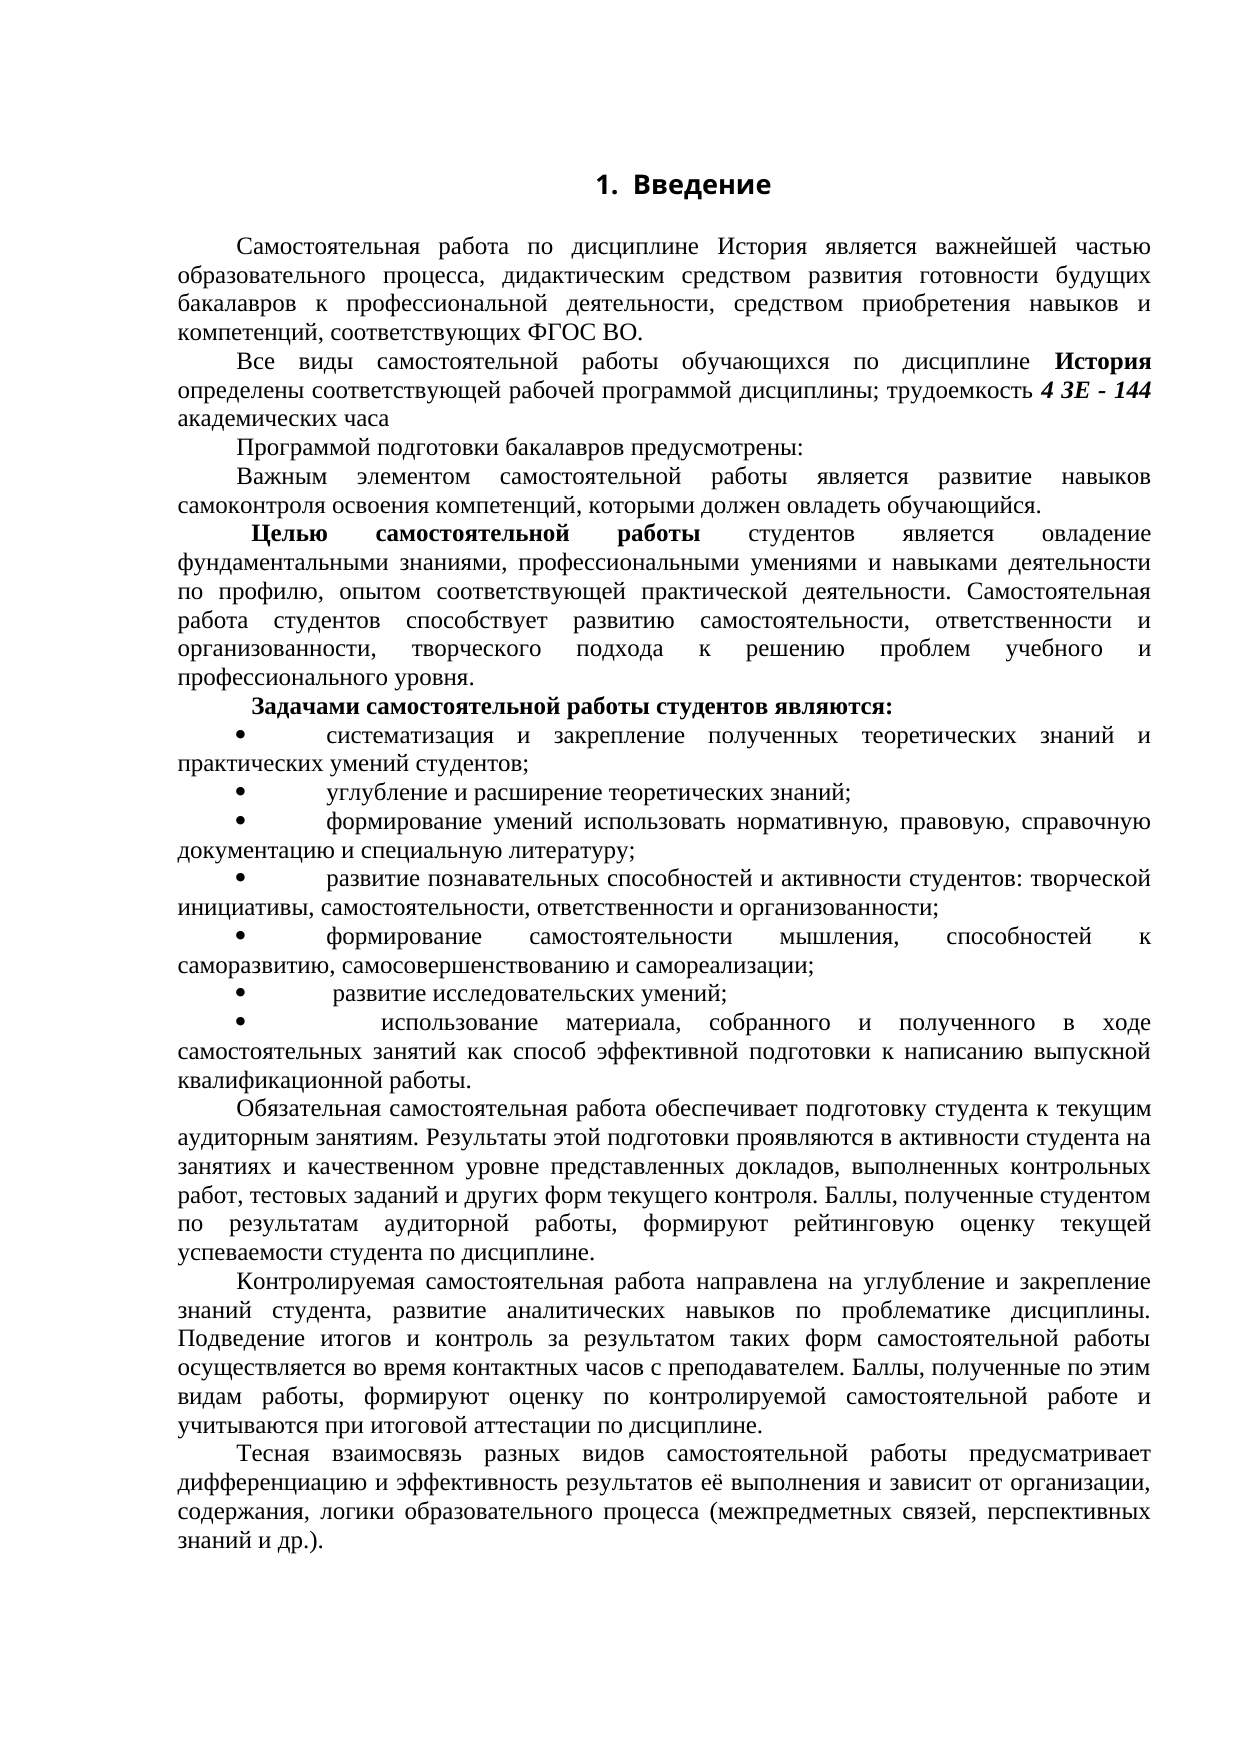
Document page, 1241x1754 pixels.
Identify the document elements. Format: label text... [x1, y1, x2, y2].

text Задачами самостоятельной работы студентов являются: [177, 691, 1152, 720]
list использование материала, собранного и полученного в ходе самостоятельных занятий как способ эффективной подготовки к написанию выпускной квалификационной работы. [177, 1007, 1152, 1093]
text Контролируемая самостоятельная работа направлена на углубление и закрепление знаний студента, развитие аналитических навыков по проблематике дисциплины. Подведение итогов и контроль за результатом таких форм самостоятельной работы осуществляется во время контактных часов с преподавателем. Баллы, полученные по этим видам работы, формируют оценку по контролируемой самостоятельной работе и учитываются при итоговой аттестации по дисциплине. [177, 1266, 1152, 1438]
list формирование самостоятельности мышления, способностей к саморазвитию, самосовершенствованию и самореализации; [177, 921, 1152, 978]
list развитие исследовательских умений; [177, 978, 1152, 1007]
text Все виды самостоятельной работы обучающихся по дисциплине История определены соответствующей рабочей программой дисциплины; трудоемкость 4 ЗЕ - 144 академических часа [177, 346, 1152, 432]
text Целью самостоятельной работы студентов является овладение фундаментальными знаниями, профессиональными умениями и навыками деятельности по профилю, опытом соответствующей практической деятельности. Самостоятельная работа студентов способствует развитию самостоятельности, ответственности и организованности, творческого подхода к решению проблем учебного и профессионального уровня. [177, 518, 1152, 691]
text Тесная взаимосвязь разных видов самостоятельной работы предусматривает дифференциацию и эффективность результатов её выполнения и зависит от организации, содержания, логики образовательного процесса (межпредметных связей, перспективных знаний и др.). [177, 1438, 1152, 1553]
subtitle Введение [215, 165, 1152, 202]
list развитие познавательных способностей и активности студентов: творческой инициативы, самостоятельности, ответственности и организованности; [177, 863, 1152, 921]
text Самостоятельная работа по дисциплине История является важнейшей частью образовательного процесса, дидактическим средством развития готовности будущих бакалавров к профессиональной деятельности, средством приобретения навыков и компетенций, соответствующих ФГОС ВО. [177, 231, 1152, 346]
text Обязательная самостоятельная работа обеспечивает подготовку студента к текущим аудиторным занятиям. Результаты этой подготовки проявляются в активности студента на занятиях и качественном уровне представленных докладов, выполненных контрольных работ, тестовых заданий и других форм текущего контроля. Баллы, полученные студентом по результатам аудиторной работы, формируют рейтинговую оценку текущей успеваемости студента по дисциплине. [177, 1093, 1152, 1266]
text Важным элементом самостоятельной работы является развитие навыков самоконтроля освоения компетенций, которыми должен овладеть обучающийся. [177, 461, 1152, 518]
list систематизация и закрепление полученных теоретических знаний и практических умений студентов; [177, 720, 1152, 777]
text Программой подготовки бакалавров предусмотрены: [177, 432, 1152, 461]
list формирование умений использовать нормативную, правовую, справочную документацию и специальную литературу; [177, 806, 1152, 863]
list углубление и расширение теоретических знаний; [177, 777, 1152, 806]
